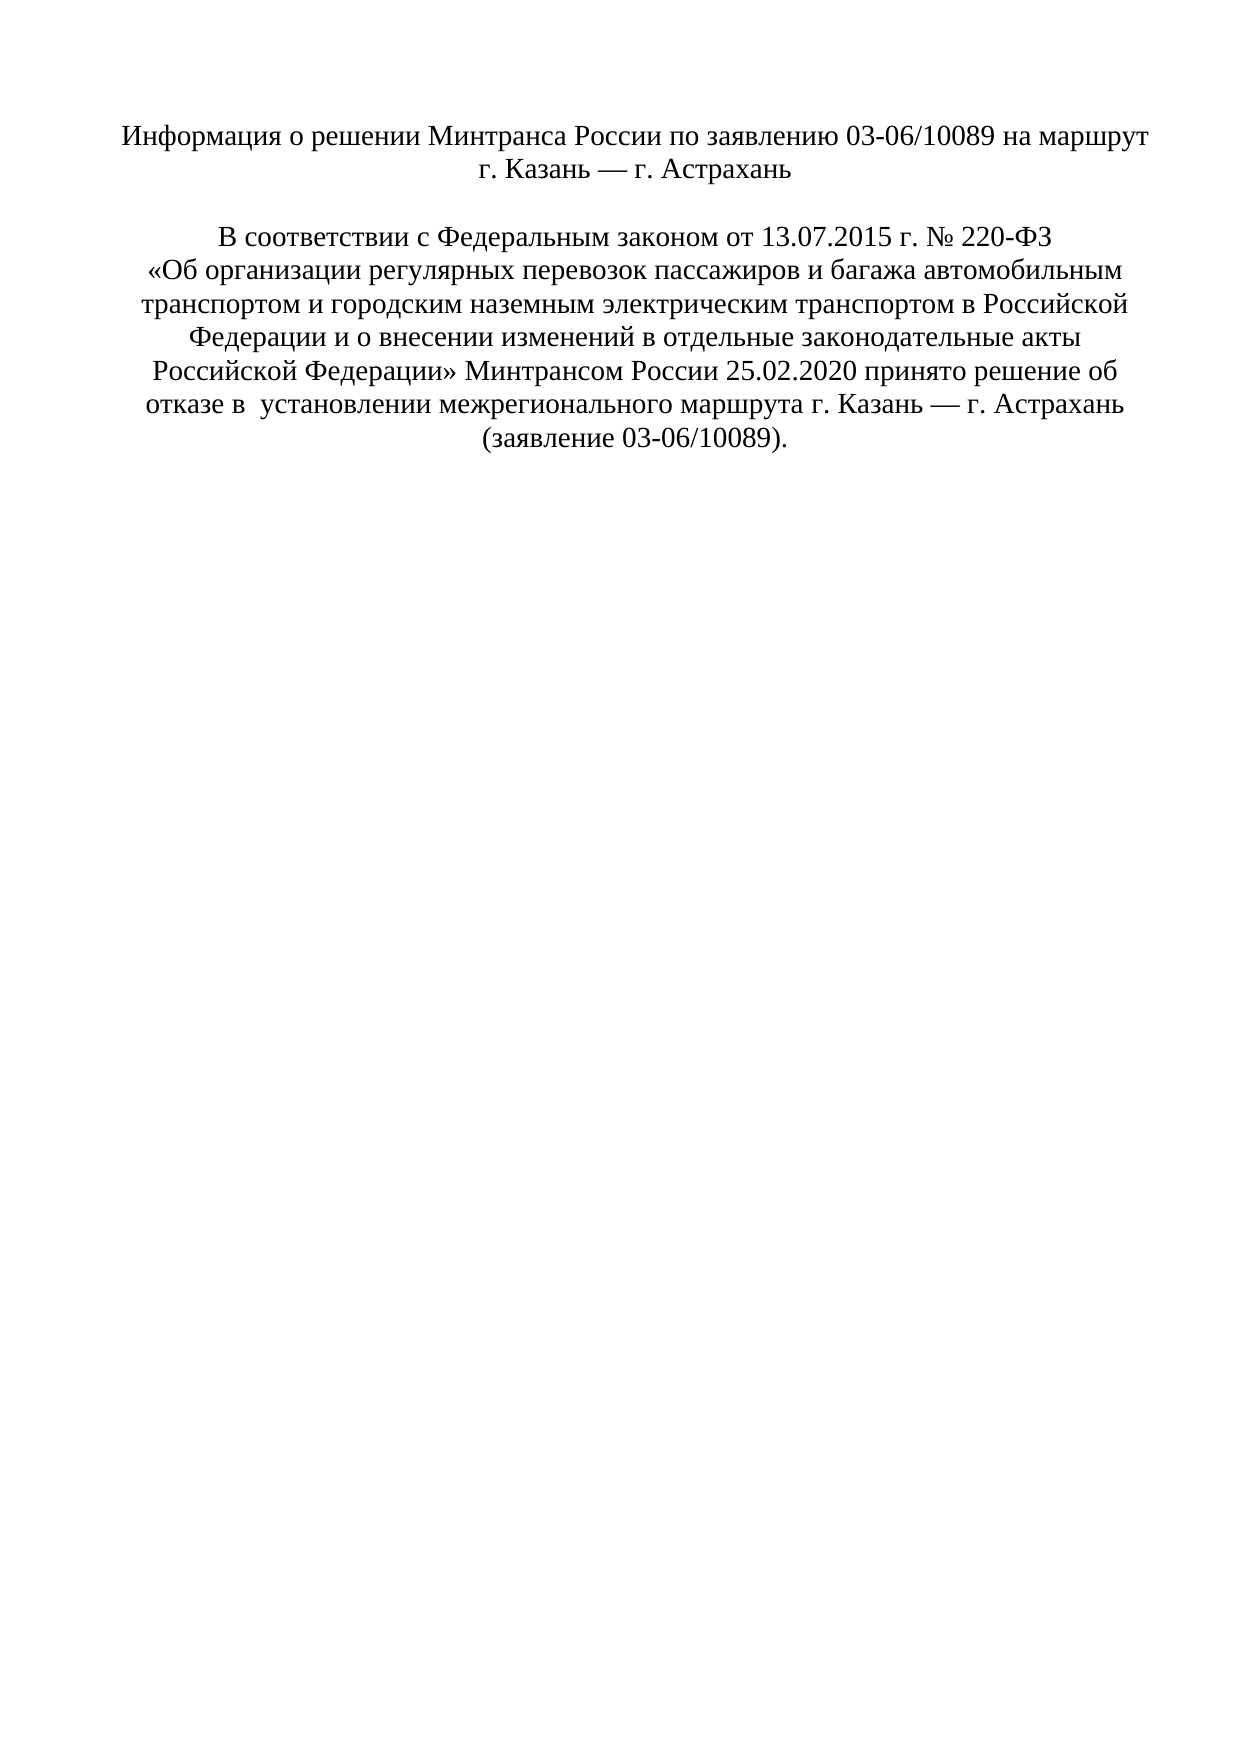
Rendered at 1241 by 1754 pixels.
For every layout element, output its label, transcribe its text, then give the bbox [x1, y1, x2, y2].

text В соответствии с Федеральным законом от 13.07.2015 г. № 220-ФЗ «Об организации регулярных перевозок пассажиров и багажа автомобильным транспортом и городским наземным электрическим транспортом в Российской Федерации и о внесении изменений в отдельные законодательные акты Российской Федерации» Минтрансом России 25.02.2020 принято решение об отказе в установлении межрегионального маршрута г. Казань — г. Астрахань (заявление 03-06/10089). [118, 219, 1152, 453]
text Информация о решении Минтранса России по заявлению 03-06/10089 на маршрут г. Казань — г. Астрахань [118, 118, 1152, 185]
